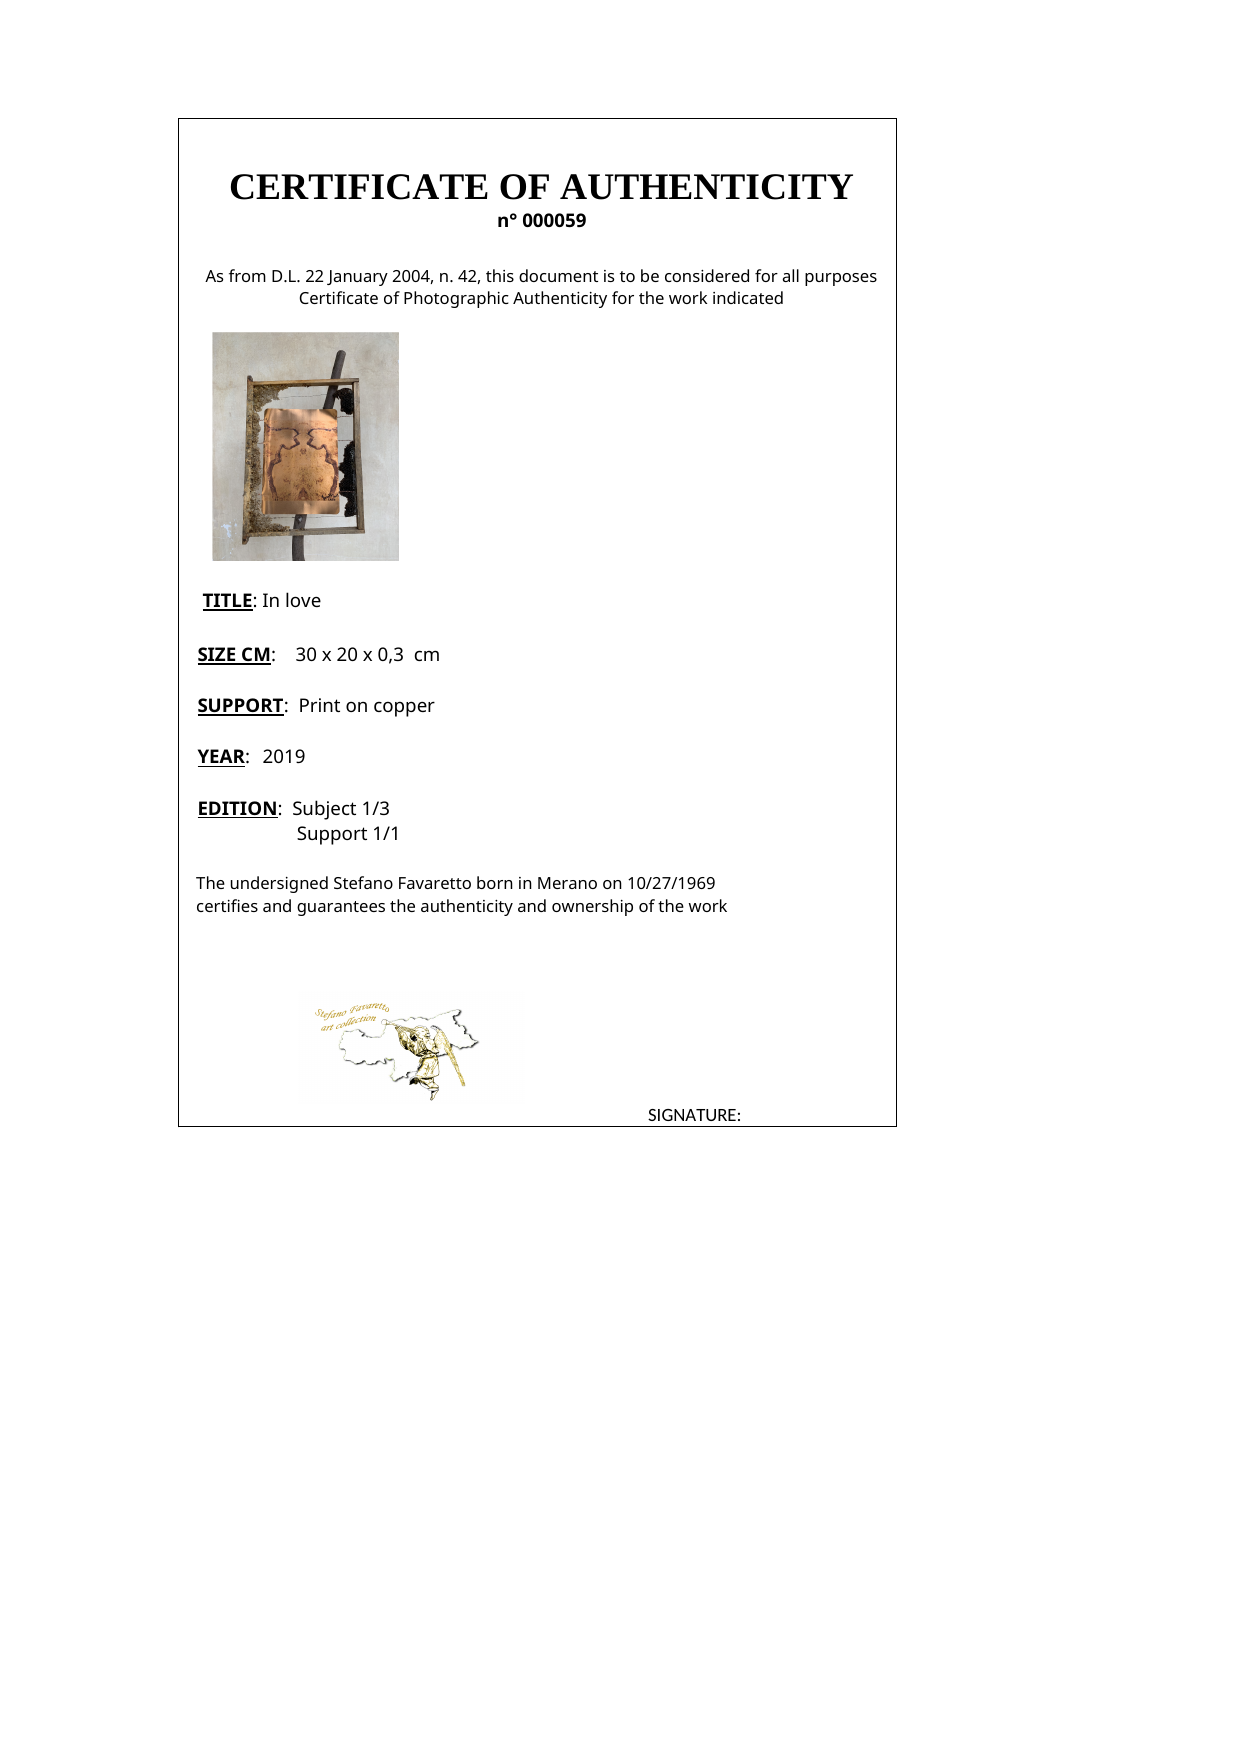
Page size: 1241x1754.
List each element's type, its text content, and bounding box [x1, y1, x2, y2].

text CERTIFICATE OF AUTHENTICITY [187, 164, 896, 207]
text SIZE CM: 30 x 20 x 0,3 cm [187, 642, 896, 667]
text As from D.L. 22 January 2004, n. 42, this document is to be considered for all purposes [187, 264, 896, 287]
text certifies and guarantees the authenticity and ownership of the work [187, 894, 896, 917]
text n° 000059 [187, 207, 896, 233]
text EDITION: Subject 1/3 [187, 795, 896, 820]
text The undersigned Stefano Favaretto born in Merano on 10/27/1969 [187, 871, 896, 894]
text YEAR: 2019 [187, 744, 896, 769]
picture [297, 991, 525, 1104]
text SIGNATURE: [179, 1100, 896, 1126]
text TITLE: In love [187, 587, 896, 613]
text Certificate of Photographic Authenticity for the work indicated [187, 287, 896, 310]
picture [213, 333, 399, 560]
text SUPPORT: Print on copper [187, 693, 896, 718]
text Support 1/1 [187, 820, 896, 846]
